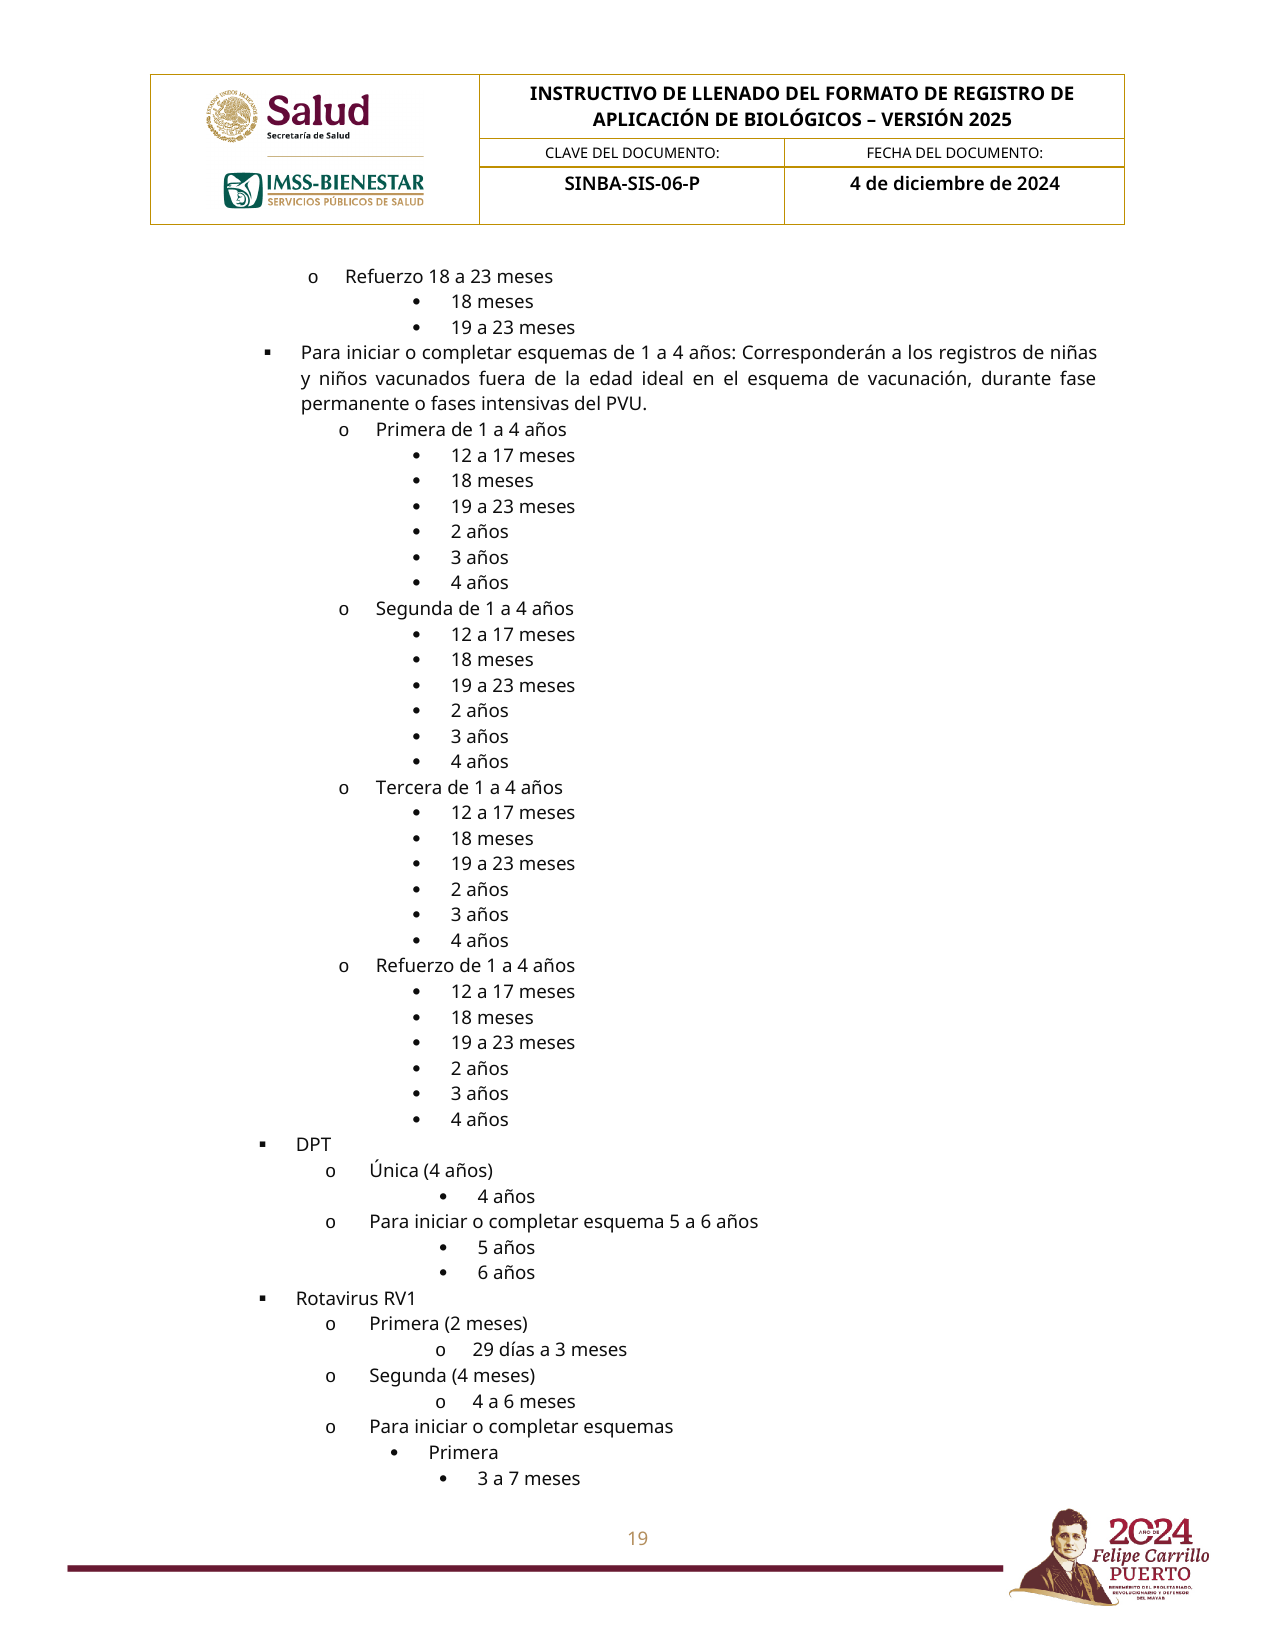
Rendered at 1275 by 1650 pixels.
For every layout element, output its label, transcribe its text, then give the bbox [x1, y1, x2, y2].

list 12 a 17 meses [413, 800, 1098, 825]
list 18 meses [413, 1004, 1098, 1029]
list 18 meses [413, 825, 1098, 851]
list 18 meses [413, 467, 1098, 493]
list 19 a 23 meses [413, 672, 1098, 697]
list Única (4 años) [325, 1157, 1098, 1183]
list Refuerzo de 1 a 4 años [338, 953, 1098, 978]
list Para iniciar o completar esquema 5 a 6 años [325, 1208, 1098, 1234]
list Primera (2 meses) [325, 1311, 1098, 1336]
list 2 años [413, 697, 1098, 723]
list 12 a 17 meses [413, 978, 1098, 1004]
picture [206, 90, 424, 209]
list 29 días a 3 meses [435, 1336, 1098, 1362]
list Primera de 1 a 4 años [338, 416, 1098, 442]
list 19 a 23 meses [413, 1029, 1098, 1055]
list Para iniciar o completar esquemas de 1 a 4 años: Corresponderán a los registros de niñas y niños vacunados fuera de la edad ideal en el esquema de vacunación, durante fase permanente o fases intensivas del PVU. [263, 340, 1098, 416]
list 3 años [413, 544, 1098, 569]
picture [0, 1497, 1275, 1650]
list 6 años [440, 1260, 1098, 1285]
list 4 años [413, 748, 1098, 774]
list 2 años [413, 1055, 1098, 1081]
list 4 años [413, 927, 1098, 953]
list Segunda de 1 a 4 años [338, 595, 1098, 621]
list 5 años [440, 1234, 1098, 1260]
list 18 meses [413, 646, 1098, 672]
list 2 años [413, 876, 1098, 902]
list 4 años [413, 569, 1098, 595]
list Para iniciar o completar esquemas [325, 1414, 1098, 1439]
list Tercera de 1 a 4 años [338, 774, 1098, 800]
list 12 a 17 meses [413, 621, 1098, 646]
list 19 a 23 meses [413, 314, 1098, 340]
list 4 años [440, 1183, 1098, 1208]
list 12 a 17 meses [413, 442, 1098, 467]
list 4 a 6 meses [435, 1388, 1098, 1414]
list DPT [258, 1132, 1098, 1157]
list 3 años [413, 723, 1098, 748]
list 19 a 23 meses [413, 851, 1098, 876]
list Rotavirus RV1 [258, 1285, 1098, 1311]
list 3 años [413, 902, 1098, 927]
list Segunda (4 meses) [325, 1362, 1098, 1388]
list 3 a 7 meses [440, 1465, 1098, 1490]
list Primera [391, 1439, 1098, 1465]
list 18 meses [413, 289, 1098, 314]
list 4 años [413, 1106, 1098, 1132]
list Refuerzo 18 a 23 meses [307, 263, 1098, 289]
list 2 años [413, 518, 1098, 544]
list 19 a 23 meses [413, 493, 1098, 518]
list 3 años [413, 1081, 1098, 1106]
